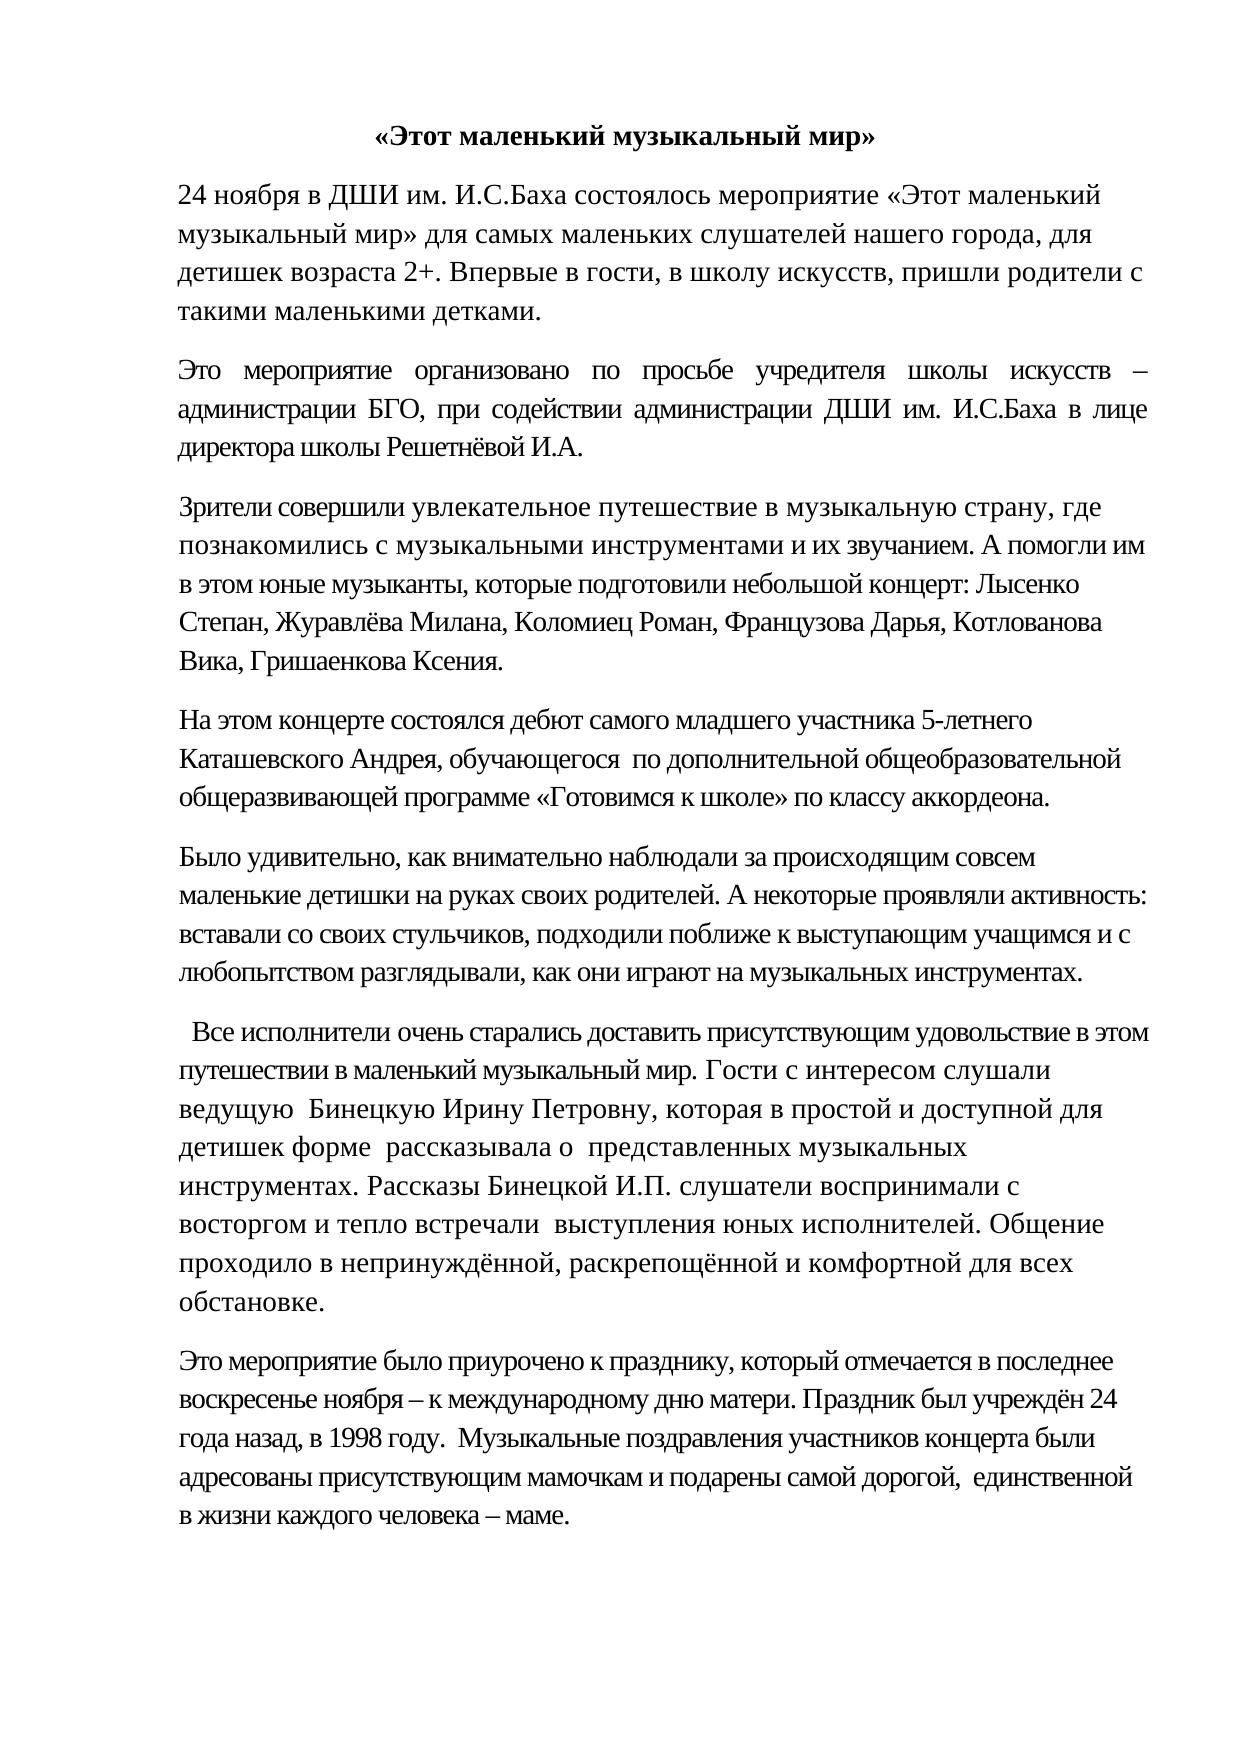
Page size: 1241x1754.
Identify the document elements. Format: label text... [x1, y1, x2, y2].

text Все исполнители очень старались доставить присутствующим удовольствие в этом путешествии в маленький музыкальный мир. Гости с интересом слушали ведущую Бинецкую Ирину Петровну, которая в простой и доступной для детишек форме рассказывала о представленных музыкальных инструментах. Рассказы Бинецкой И.П. слушатели воспринимали с восторгом и тепло встречали выступления юных исполнителей. Общение проходило в непринуждённой, раскрепощённой и комфортной для всех обстановке. [179, 1014, 1152, 1317]
text Это мероприятие было приурочено к празднику, который отмечается в последнее воскресенье ноября – к международному дню матери. Праздник был учреждён 24 года назад, в 1998 году. Музыкальные поздравления участников концерта были адресованы присутствующим мамочкам и подарены самой дорогой, единственной в жизни каждого человека – маме. [179, 1343, 1152, 1531]
text Зрители совершили увлекательное путешествие в музыкальную страну, где познакомились с музыкальными инструментами и их звучанием. А помогли им в этом юные музыканты, которые подготовили небольшой концерт: Лысенко Степан, Журавлёва Милана, Коломиец Роман, Французова Дарья, Котлованова Вика, Гришаенкова Ксения. [179, 489, 1152, 677]
text 24 ноября в ДШИ им. И.С.Баха состоялось мероприятие «Этот маленький музыкальный мир» для самых маленьких слушателей нашего города, для детишек возраста 2+. Впервые в гости, в школу искусств, пришли родители с такими маленькими детками. [177, 177, 1152, 327]
text Это мероприятие организовано по просьбе учредителя школы искусств – администрации БГО, при содействии администрации ДШИ им. И.С.Баха в лице директора школы Решетнёвой И.А. [177, 352, 1148, 463]
text Было удивительно, как внимательно наблюдали за происходящим совсем маленькие детишки на руках своих родителей. А некоторые проявляли активность: вставали со своих стульчиков, подходили поближе к выступающим учащимся и с любопытством разглядывали, как они играют на музыкальных инструментах. [179, 839, 1152, 988]
text На этом концерте состоялся дебют самого младшего участника 5-летнего Каташевского Андрея, обучающегося по дополнительной общеобразовательной общеразвивающей программе «Готовимся к школе» по классу аккордеона. [179, 702, 1152, 813]
text «Этот маленький музыкальный мир» [177, 118, 1152, 152]
